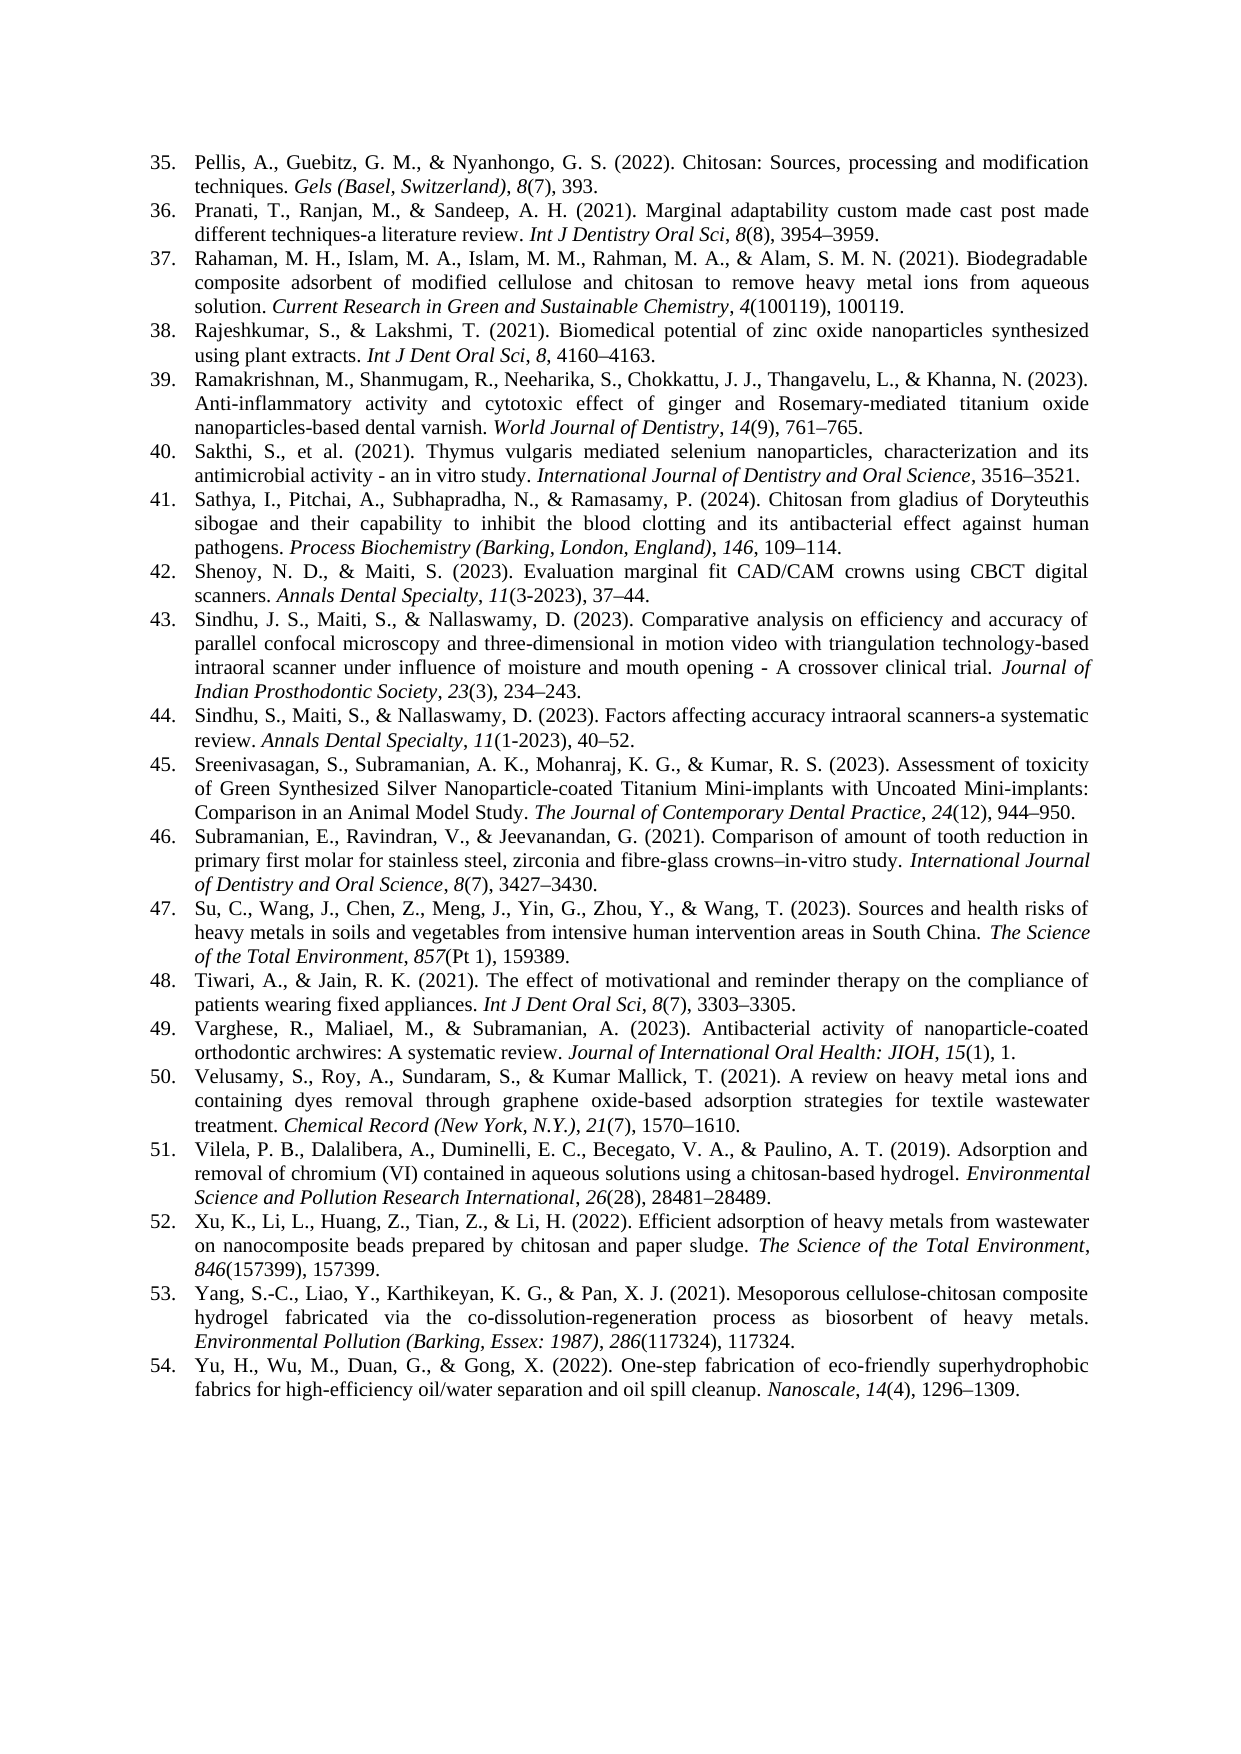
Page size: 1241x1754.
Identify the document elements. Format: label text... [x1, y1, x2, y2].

text Sathya, I., Pitchai, A., Subhapradha, N., & Ramasamy, P. (2024). Chitosan from gladius of Doryteuthis sibogae and their capability to inhibit the blood clotting and its antibacterial effect against human pathogens. Process Biochemistry (Barking, London, England), 146, 109–114. [150, 487, 1090, 559]
text Yang, S.-C., Liao, Y., Karthikeyan, K. G., & Pan, X. J. (2021). Mesoporous cellulose-chitosan composite hydrogel fabricated via the co-dissolution-regeneration process as biosorbent of heavy metals. Environmental Pollution (Barking, Essex: 1987), 286(117324), 117324. [150, 1281, 1090, 1353]
text Pellis, A., Guebitz, G. M., & Nyanhongo, G. S. (2022). Chitosan: Sources, processing and modification techniques. Gels (Basel, Switzerland), 8(7), 393. [150, 150, 1090, 198]
text Su, C., Wang, J., Chen, Z., Meng, J., Yin, G., Zhou, Y., & Wang, T. (2023). Sources and health risks of heavy metals in soils and vegetables from intensive human intervention areas in South China. The Science of the Total Environment, 857(Pt 1), 159389. [150, 896, 1090, 968]
text Sakthi, S., et al. (2021). Thymus vulgaris mediated selenium nanoparticles, characterization and its antimicrobial activity - an in vitro study. International Journal of Dentistry and Oral Science, 3516–3521. [150, 439, 1090, 487]
text Rahaman, M. H., Islam, M. A., Islam, M. M., Rahman, M. A., & Alam, S. M. N. (2021). Biodegradable composite adsorbent of modified cellulose and chitosan to remove heavy metal ions from aqueous solution. Current Research in Green and Sustainable Chemistry, 4(100119), 100119. [150, 246, 1090, 318]
text Tiwari, A., & Jain, R. K. (2021). The effect of motivational and reminder therapy on the compliance of patients wearing fixed appliances. Int J Dent Oral Sci, 8(7), 3303–3305. [150, 968, 1090, 1016]
text Velusamy, S., Roy, A., Sundaram, S., & Kumar Mallick, T. (2021). A review on heavy metal ions and containing dyes removal through graphene oxide-based adsorption strategies for textile wastewater treatment. Chemical Record (New York, N.Y.), 21(7), 1570–1610. [150, 1064, 1090, 1137]
text Vilela, P. B., Dalalibera, A., Duminelli, E. C., Becegato, V. A., & Paulino, A. T. (2019). Adsorption and removal of chromium (VI) contained in aqueous solutions using a chitosan-based hydrogel. Environmental Science and Pollution Research International, 26(28), 28481–28489. [150, 1137, 1090, 1209]
text Xu, K., Li, L., Huang, Z., Tian, Z., & Li, H. (2022). Efficient adsorption of heavy metals from wastewater on nanocomposite beads prepared by chitosan and paper sludge. The Science of the Total Environment, 846(157399), 157399. [150, 1209, 1090, 1281]
text Varghese, R., Maliael, M., & Subramanian, A. (2023). Antibacterial activity of nanoparticle-coated orthodontic archwires: A systematic review. Journal of International Oral Health: JIOH, 15(1), 1. [150, 1016, 1090, 1064]
text Yu, H., Wu, M., Duan, G., & Gong, X. (2022). One-step fabrication of eco-friendly superhydrophobic fabrics for high-efficiency oil/water separation and oil spill cleanup. Nanoscale, 14(4), 1296–1309. [150, 1353, 1090, 1401]
text Subramanian, E., Ravindran, V., & Jeevanandan, G. (2021). Comparison of amount of tooth reduction in primary first molar for stainless steel, zirconia and fibre-glass crowns–in-vitro study. International Journal of Dentistry and Oral Science, 8(7), 3427–3430. [150, 824, 1090, 896]
text Rajeshkumar, S., & Lakshmi, T. (2021). Biomedical potential of zinc oxide nanoparticles synthesized using plant extracts. Int J Dent Oral Sci, 8, 4160–4163. [150, 318, 1090, 367]
text Ramakrishnan, M., Shanmugam, R., Neeharika, S., Chokkattu, J. J., Thangavelu, L., & Khanna, N. (2023). Anti-inflammatory activity and cytotoxic effect of ginger and Rosemary-mediated titanium oxide nanoparticles-based dental varnish. World Journal of Dentistry, 14(9), 761–765. [150, 367, 1090, 439]
text Sindhu, S., Maiti, S., & Nallaswamy, D. (2023). Factors affecting accuracy intraoral scanners-a systematic review. Annals Dental Specialty, 11(1-2023), 40–52. [150, 703, 1090, 752]
text Shenoy, N. D., & Maiti, S. (2023). Evaluation marginal fit CAD/CAM crowns using CBCT digital scanners. Annals Dental Specialty, 11(3-2023), 37–44. [150, 559, 1090, 607]
text Pranati, T., Ranjan, M., & Sandeep, A. H. (2021). Marginal adaptability custom made cast post made different techniques-a literature review. Int J Dentistry Oral Sci, 8(8), 3954–3959. [150, 198, 1090, 246]
text Sindhu, J. S., Maiti, S., & Nallaswamy, D. (2023). Comparative analysis on efficiency and accuracy of parallel confocal microscopy and three-dimensional in motion video with triangulation technology-based intraoral scanner under influence of moisture and mouth opening - A crossover clinical trial. Journal of Indian Prosthodontic Society, 23(3), 234–243. [150, 607, 1090, 703]
text Sreenivasagan, S., Subramanian, A. K., Mohanraj, K. G., & Kumar, R. S. (2023). Assessment of toxicity of Green Synthesized Silver Nanoparticle-coated Titanium Mini-implants with Uncoated Mini-implants: Comparison in an Animal Model Study. The Journal of Contemporary Dental Practice, 24(12), 944–950. [150, 752, 1090, 824]
